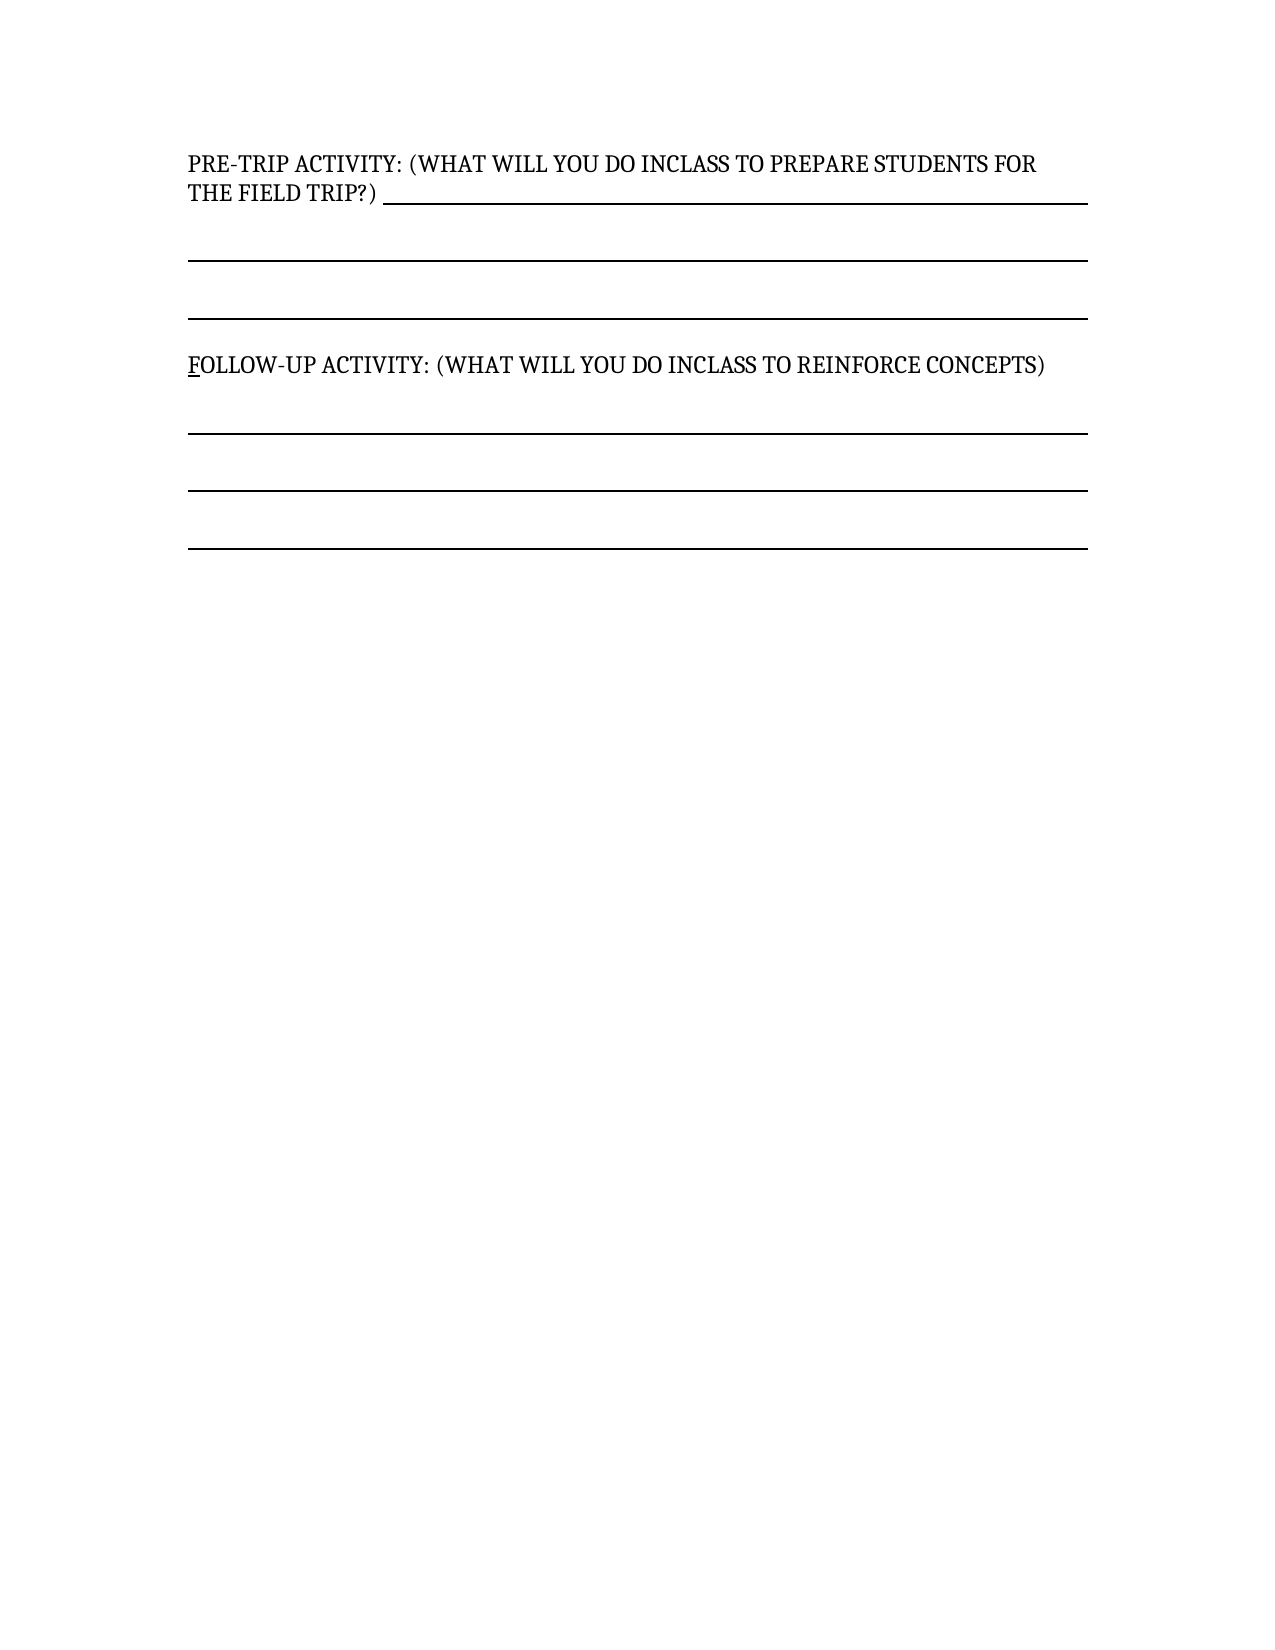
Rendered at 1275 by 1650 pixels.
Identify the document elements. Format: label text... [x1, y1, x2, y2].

text PRE-TRIP ACTIVITY: (WHAT WILL YOU DO INCLASS TO PREPARE STUDENTS FOR THE FIELD TRIP?) [187, 150, 1087, 207]
text FOLLOW-UP ACTIVITY: (WHAT WILL YOU DO INCLASS TO REINFORCE CONCEPTS) [187, 351, 1087, 380]
